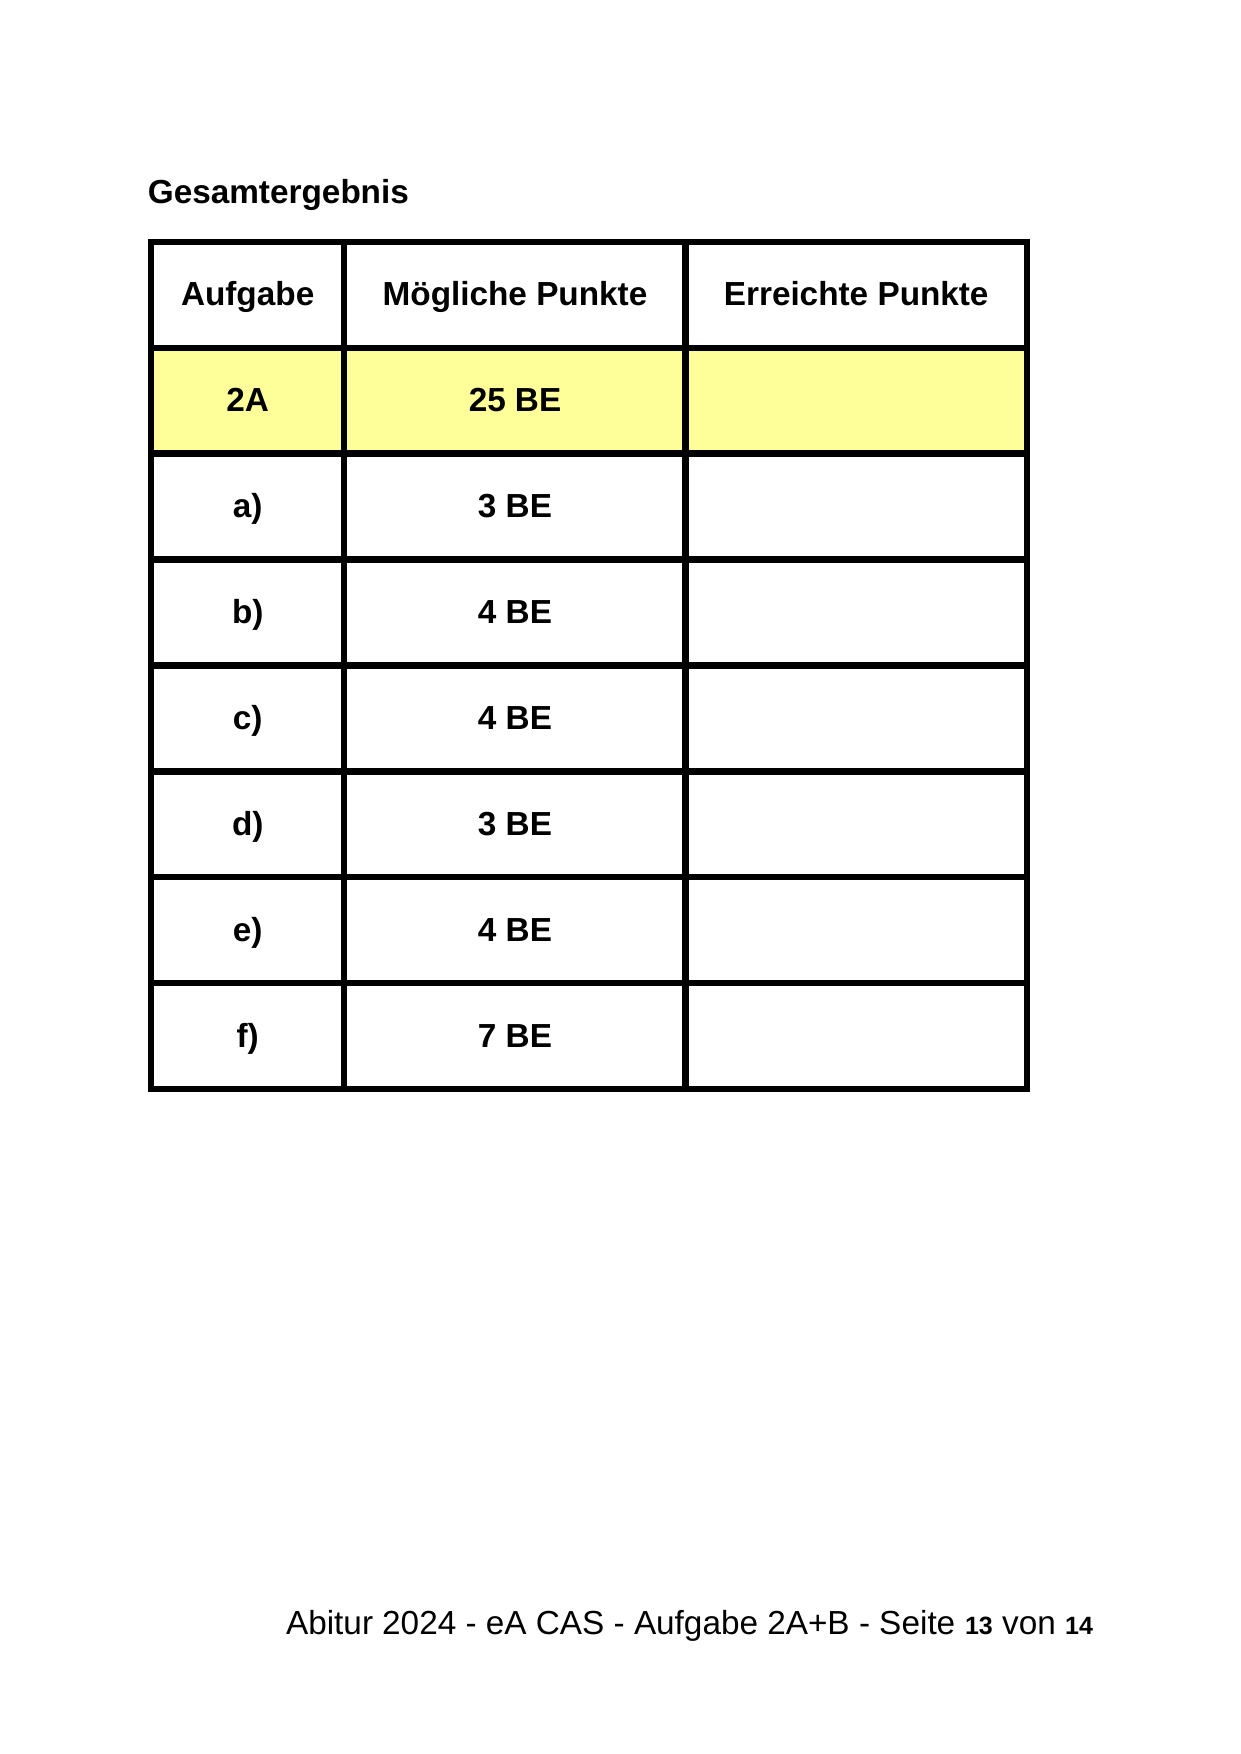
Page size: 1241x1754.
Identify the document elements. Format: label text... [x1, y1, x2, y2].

table_cell f) [154, 986, 341, 1086]
table_header Erreichte Punkte [689, 245, 1024, 344]
table_header Mögliche Punkte [347, 245, 682, 344]
table_cell 2A [154, 351, 341, 450]
table_cell 3 BE [347, 457, 682, 556]
table_cell 7 BE [347, 986, 682, 1086]
table_cell b) [154, 563, 341, 662]
table_cell [689, 775, 1024, 874]
table_cell 4 BE [347, 880, 682, 980]
table_header Aufgabe [154, 245, 341, 344]
table_cell d) [154, 775, 341, 874]
subtitle Gesamtergebnis [148, 173, 1093, 211]
table_cell [689, 457, 1024, 556]
table_cell [689, 986, 1024, 1086]
table_cell 4 BE [347, 669, 682, 768]
table_cell 3 BE [347, 775, 682, 874]
table_cell [689, 669, 1024, 768]
table_cell [689, 351, 1024, 450]
table_cell c) [154, 669, 341, 768]
table_cell 25 BE [347, 351, 682, 450]
table_cell a) [154, 457, 341, 556]
table_cell 4 BE [347, 563, 682, 662]
table_cell [689, 880, 1024, 980]
table_cell e) [154, 880, 341, 980]
table_cell [689, 563, 1024, 662]
